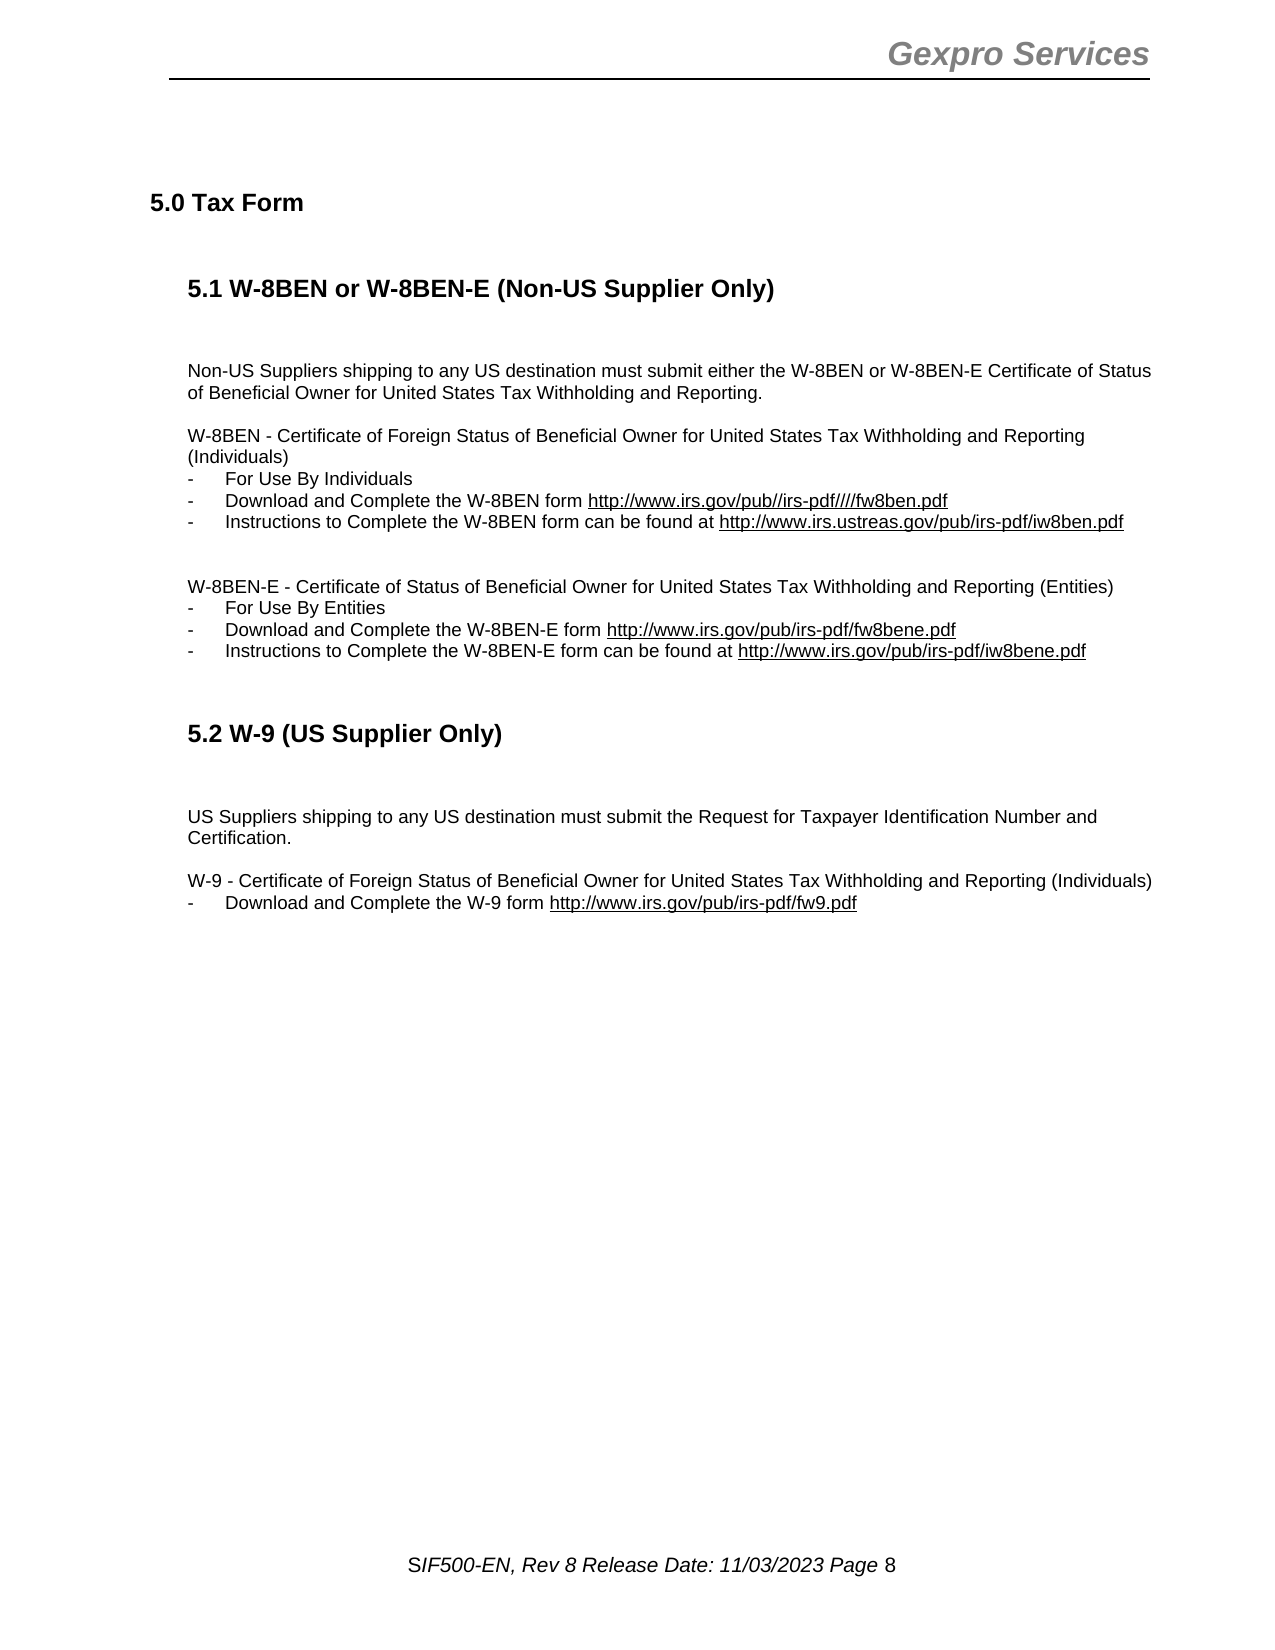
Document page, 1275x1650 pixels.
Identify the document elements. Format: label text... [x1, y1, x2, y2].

text Non-US Suppliers shipping to any US destination must submit either the W-8BEN or W-8BEN-E Certificate of Status of Beneficial Owner for United States Tax Withholding and Reporting. [187, 360, 1153, 403]
list Download and Complete the W-9 form http://www.irs.gov/pub/irs-pdf/fw9.pdf [187, 892, 1153, 913]
list For Use By Entities [187, 597, 1153, 619]
list For Use By Individuals [187, 468, 1153, 489]
text W-9 - Certificate of Foreign Status of Beneficial Owner for United States Tax Withholding and Reporting (Individuals) [187, 870, 1153, 892]
list Download and Complete the W-8BEN form http://www.irs.gov/pub//irs-pdf////fw8ben.pdf [187, 489, 1153, 511]
list Instructions to Complete the W-8BEN-E form can be found at http://www.irs.gov/pub/irs-pdf/iw8bene.pdf [187, 640, 1153, 662]
list Download and Complete the W-8BEN-E form http://www.irs.gov/pub/irs-pdf/fw8bene.pdf [187, 619, 1153, 640]
list Instructions to Complete the W-8BEN form can be found at http://www.irs.ustreas.gov/pub/irs-pdf/iw8ben.pdf [187, 511, 1153, 532]
text 5.1 W-8BEN or W-8BEN-E (Non-US Supplier Only) [187, 274, 1153, 302]
text 5.2 W-9 (US Supplier Only) [187, 719, 1153, 748]
text W-8BEN - Certificate of Foreign Status of Beneficial Owner for United States Tax Withholding and Reporting (Individuals) [187, 425, 1153, 468]
text 5.0 Tax Form [150, 187, 1153, 216]
text US Suppliers shipping to any US destination must submit the Request for Taxpayer Identification Number and Certification. [187, 806, 1153, 849]
text W-8BEN-E - Certificate of Status of Beneficial Owner for United States Tax Withholding and Reporting (Entities) [187, 576, 1153, 597]
